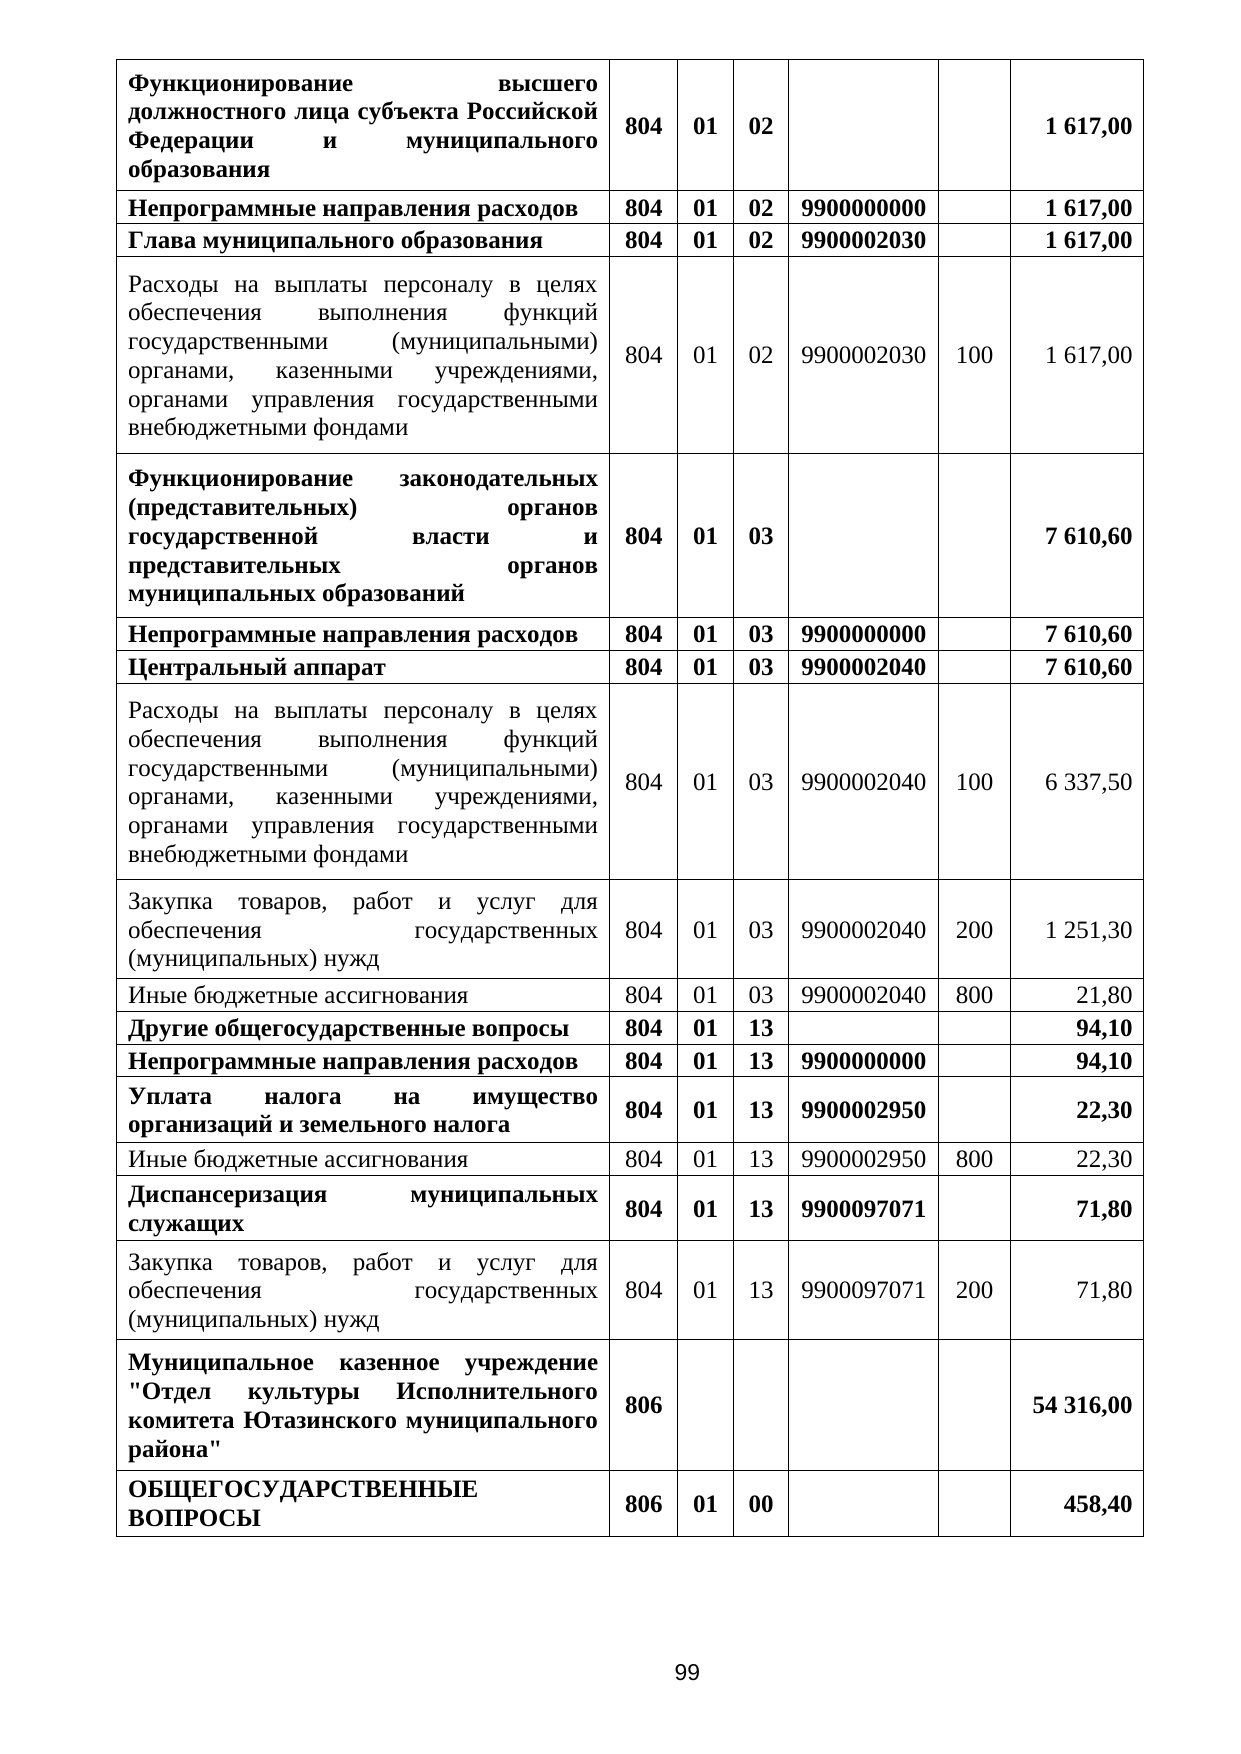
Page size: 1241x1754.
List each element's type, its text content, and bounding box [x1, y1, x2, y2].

table_cell 01 [678, 1012, 733, 1043]
table_cell 94,10 [1011, 1045, 1143, 1076]
table_cell 9900002040 [789, 684, 938, 879]
table_cell 03 [734, 880, 788, 978]
table_cell 804 [610, 60, 677, 190]
table_cell 804 [610, 454, 677, 617]
table_cell [789, 454, 938, 617]
table_cell 01 [678, 880, 733, 978]
table_cell 804 [610, 880, 677, 978]
table_cell 03 [734, 618, 788, 650]
table_cell 02 [734, 257, 788, 453]
table_cell 9900000000 [789, 191, 938, 223]
table_cell 01 [678, 1241, 733, 1339]
table_cell 03 [734, 454, 788, 617]
table_cell [789, 1012, 938, 1043]
table_cell [939, 60, 1010, 190]
table_cell Закупка товаров, работ и услуг для обеспечения государственных (муниципальных) нужд [117, 880, 609, 978]
table_cell 54 316,00 [1011, 1340, 1143, 1470]
table_cell 01 [678, 224, 733, 256]
table_cell 01 [678, 979, 733, 1011]
table_cell Центральный аппарат [117, 651, 609, 682]
table_cell 94,10 [1011, 1012, 1143, 1043]
table_cell [939, 1176, 1010, 1240]
table_cell 804 [610, 1012, 677, 1043]
table_cell 804 [610, 651, 677, 682]
table_cell Другие общегосударственные вопросы [117, 1012, 609, 1043]
table_cell 100 [939, 684, 1010, 879]
table_cell 13 [734, 1241, 788, 1339]
table_cell 03 [734, 979, 788, 1011]
table_cell 9900002040 [789, 880, 938, 978]
table_cell 13 [734, 1045, 788, 1076]
table_cell 01 [678, 257, 733, 453]
table_cell 800 [939, 979, 1010, 1011]
table_cell 804 [610, 191, 677, 223]
table_cell 00 [734, 1471, 788, 1536]
table_cell 7 610,60 [1011, 618, 1143, 650]
table_cell 9900002950 [789, 1143, 938, 1175]
table_cell 01 [678, 1077, 733, 1142]
table_cell 6 337,50 [1011, 684, 1143, 879]
table_cell 806 [610, 1340, 677, 1470]
table_cell 22,30 [1011, 1143, 1143, 1175]
table_cell Уплата налога на имущество организаций и земельного налога [117, 1077, 609, 1142]
table_cell 200 [939, 880, 1010, 978]
table_cell Иные бюджетные ассигнования [117, 1143, 609, 1175]
table_cell 7 610,60 [1011, 651, 1143, 682]
table_cell [789, 1471, 938, 1536]
table_cell 9900000000 [789, 1045, 938, 1076]
table_cell 02 [734, 191, 788, 223]
table_cell 1 617,00 [1011, 191, 1143, 223]
table_cell 01 [678, 618, 733, 650]
table_cell 804 [610, 618, 677, 650]
table_cell Непрограммные направления расходов [117, 618, 609, 650]
table_cell 9900002040 [789, 979, 938, 1011]
table_cell 01 [678, 1471, 733, 1536]
table_cell 13 [734, 1077, 788, 1142]
table_cell 01 [678, 454, 733, 617]
table_cell 804 [610, 979, 677, 1011]
table_cell 03 [734, 684, 788, 879]
table_cell 806 [610, 1471, 677, 1536]
table_cell 9900002040 [789, 651, 938, 682]
table_cell 9900097071 [789, 1176, 938, 1240]
table_cell Непрограммные направления расходов [117, 1045, 609, 1076]
table_cell 01 [678, 191, 733, 223]
table_cell Функционирование законодательных (представительных) органов государственной власти и представительных органов муниципальных образований [117, 454, 609, 617]
table_cell 71,80 [1011, 1176, 1143, 1240]
table_cell 804 [610, 1241, 677, 1339]
table_cell 01 [678, 60, 733, 190]
table_cell 804 [610, 1176, 677, 1240]
table_cell [939, 1077, 1010, 1142]
table_cell 100 [939, 257, 1010, 453]
table_cell [789, 1340, 938, 1470]
table_cell Закупка товаров, работ и услуг для обеспечения государственных (муниципальных) нужд [117, 1241, 609, 1339]
table_cell [939, 1471, 1010, 1536]
table_cell Функционирование высшего должностного лица субъекта Российской Федерации и муниципального образования [117, 60, 609, 190]
table_cell 1 617,00 [1011, 224, 1143, 256]
table_cell 02 [734, 60, 788, 190]
table_cell [939, 651, 1010, 682]
table_cell 804 [610, 1143, 677, 1175]
table_cell 9900002030 [789, 257, 938, 453]
table_cell 1 617,00 [1011, 60, 1143, 190]
table_cell Глава муниципального образования [117, 224, 609, 256]
table_cell [939, 1012, 1010, 1043]
table_cell [678, 1340, 733, 1470]
table_cell [939, 224, 1010, 256]
table_cell 804 [610, 1045, 677, 1076]
table_cell 71,80 [1011, 1241, 1143, 1339]
table_cell 13 [734, 1176, 788, 1240]
table_cell [939, 191, 1010, 223]
table_cell 1 617,00 [1011, 257, 1143, 453]
table_cell Муниципальное казенное учреждение "Отдел культуры Исполнительного комитета Ютазинского муниципального района" [117, 1340, 609, 1470]
table_cell 9900002950 [789, 1077, 938, 1142]
table_cell 01 [678, 1176, 733, 1240]
table_cell 03 [734, 651, 788, 682]
table_cell ОБЩЕГОСУДАРСТВЕННЫЕ ВОПРОСЫ [117, 1471, 609, 1536]
table_cell 02 [734, 224, 788, 256]
table_cell 01 [678, 1143, 733, 1175]
table_cell [939, 454, 1010, 617]
table_cell 804 [610, 1077, 677, 1142]
table_cell 1 251,30 [1011, 880, 1143, 978]
table_cell 800 [939, 1143, 1010, 1175]
table_cell 200 [939, 1241, 1010, 1339]
table_cell 804 [610, 224, 677, 256]
table_cell Диспансеризация муниципальных служащих [117, 1176, 609, 1240]
table_cell [939, 1045, 1010, 1076]
table_cell 9900097071 [789, 1241, 938, 1339]
table_cell 01 [678, 651, 733, 682]
table_cell 01 [678, 684, 733, 879]
table_cell Иные бюджетные ассигнования [117, 979, 609, 1011]
table_cell [939, 618, 1010, 650]
table_cell 7 610,60 [1011, 454, 1143, 617]
table_cell 22,30 [1011, 1077, 1143, 1142]
table_cell [734, 1340, 788, 1470]
table_cell 9900000000 [789, 618, 938, 650]
table_cell 458,40 [1011, 1471, 1143, 1536]
table_cell 804 [610, 257, 677, 453]
table_cell 13 [734, 1012, 788, 1043]
table_cell [789, 60, 938, 190]
table_cell 21,80 [1011, 979, 1143, 1011]
table_cell [939, 1340, 1010, 1470]
table_cell 13 [734, 1143, 788, 1175]
table_cell 804 [610, 684, 677, 879]
table_cell 01 [678, 1045, 733, 1076]
table_cell 9900002030 [789, 224, 938, 256]
table_cell Непрограммные направления расходов [117, 191, 609, 223]
